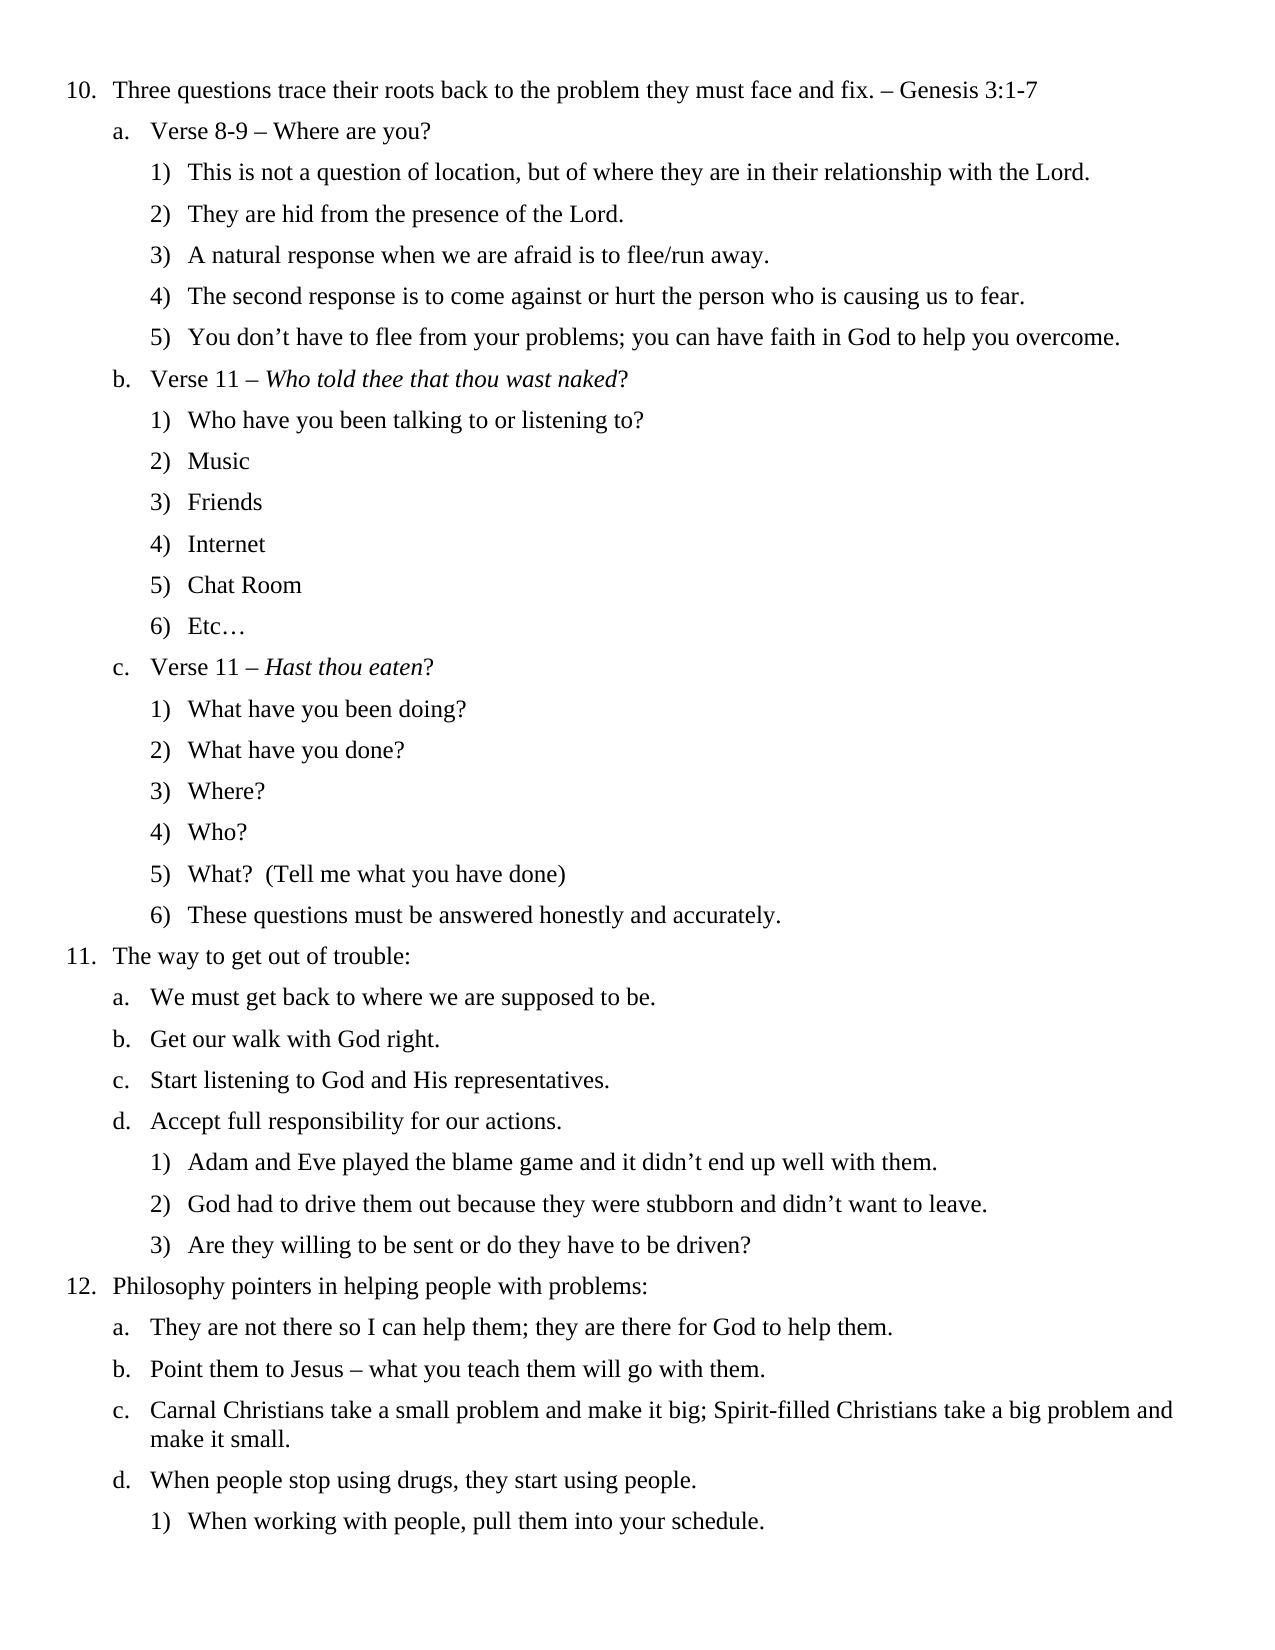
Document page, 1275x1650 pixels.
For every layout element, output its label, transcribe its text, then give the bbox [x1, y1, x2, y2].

list When people stop using drugs, they start using people. [112, 1465, 1200, 1494]
list Verse 11 – Who told thee that thou wast naked? [112, 364, 1200, 392]
list Accept full responsibility for our actions. [112, 1106, 1200, 1135]
list Get our walk with God right. [112, 1024, 1200, 1052]
list They are not there so I can help them; they are there for God to help them. [112, 1312, 1200, 1341]
list What? (Tell me what you have done) [150, 859, 1200, 887]
list Internet [150, 529, 1200, 557]
list Chat Room [150, 570, 1200, 599]
list This is not a question of location, but of where they are in their relationship with the Lord. [150, 157, 1200, 186]
list Friends [150, 487, 1200, 516]
list Verse 8-9 – Where are you? [112, 116, 1200, 145]
list Who have you been talking to or listening to? [150, 405, 1200, 434]
list Etc… [150, 611, 1200, 640]
list We must get back to where we are supposed to be. [112, 982, 1200, 1011]
list A natural response when we are afraid is to flee/run away. [150, 240, 1200, 269]
list They are hid from the presence of the Lord. [150, 199, 1200, 227]
list God had to drive them out because they were stubborn and didn’t want to leave. [150, 1189, 1200, 1217]
list Start listening to God and His representatives. [112, 1065, 1200, 1094]
list Who? [150, 817, 1200, 846]
list What have you been doing? [150, 694, 1200, 722]
list You don’t have to flee from your problems; you can have faith in God to help you overcome. [150, 322, 1200, 351]
list Three questions trace their roots back to the problem they must face and fix. – Genesis 3:1-7 [66, 75, 1200, 104]
list When working with people, pull them into your schedule. [150, 1506, 1200, 1535]
list Point them to Jesus – what you teach them will go with them. [112, 1354, 1200, 1382]
list Carnal Christians take a small problem and make it big; Spirit-filled Christians take a big problem and make it small. [112, 1395, 1200, 1452]
list Adam and Eve played the blame game and it didn’t end up well with them. [150, 1147, 1200, 1176]
list Are they willing to be sent or do they have to be driven? [150, 1230, 1200, 1259]
list The second response is to come against or hurt the person who is causing us to fear. [150, 281, 1200, 310]
list What have you done? [150, 735, 1200, 764]
list The way to get out of trouble: [66, 941, 1200, 970]
list Music [150, 446, 1200, 475]
list Philosophy pointers in helping people with problems: [66, 1271, 1200, 1300]
list These questions must be answered honestly and accurately. [150, 900, 1200, 929]
list Verse 11 – Hast thou eaten? [112, 652, 1200, 681]
list Where? [150, 776, 1200, 805]
